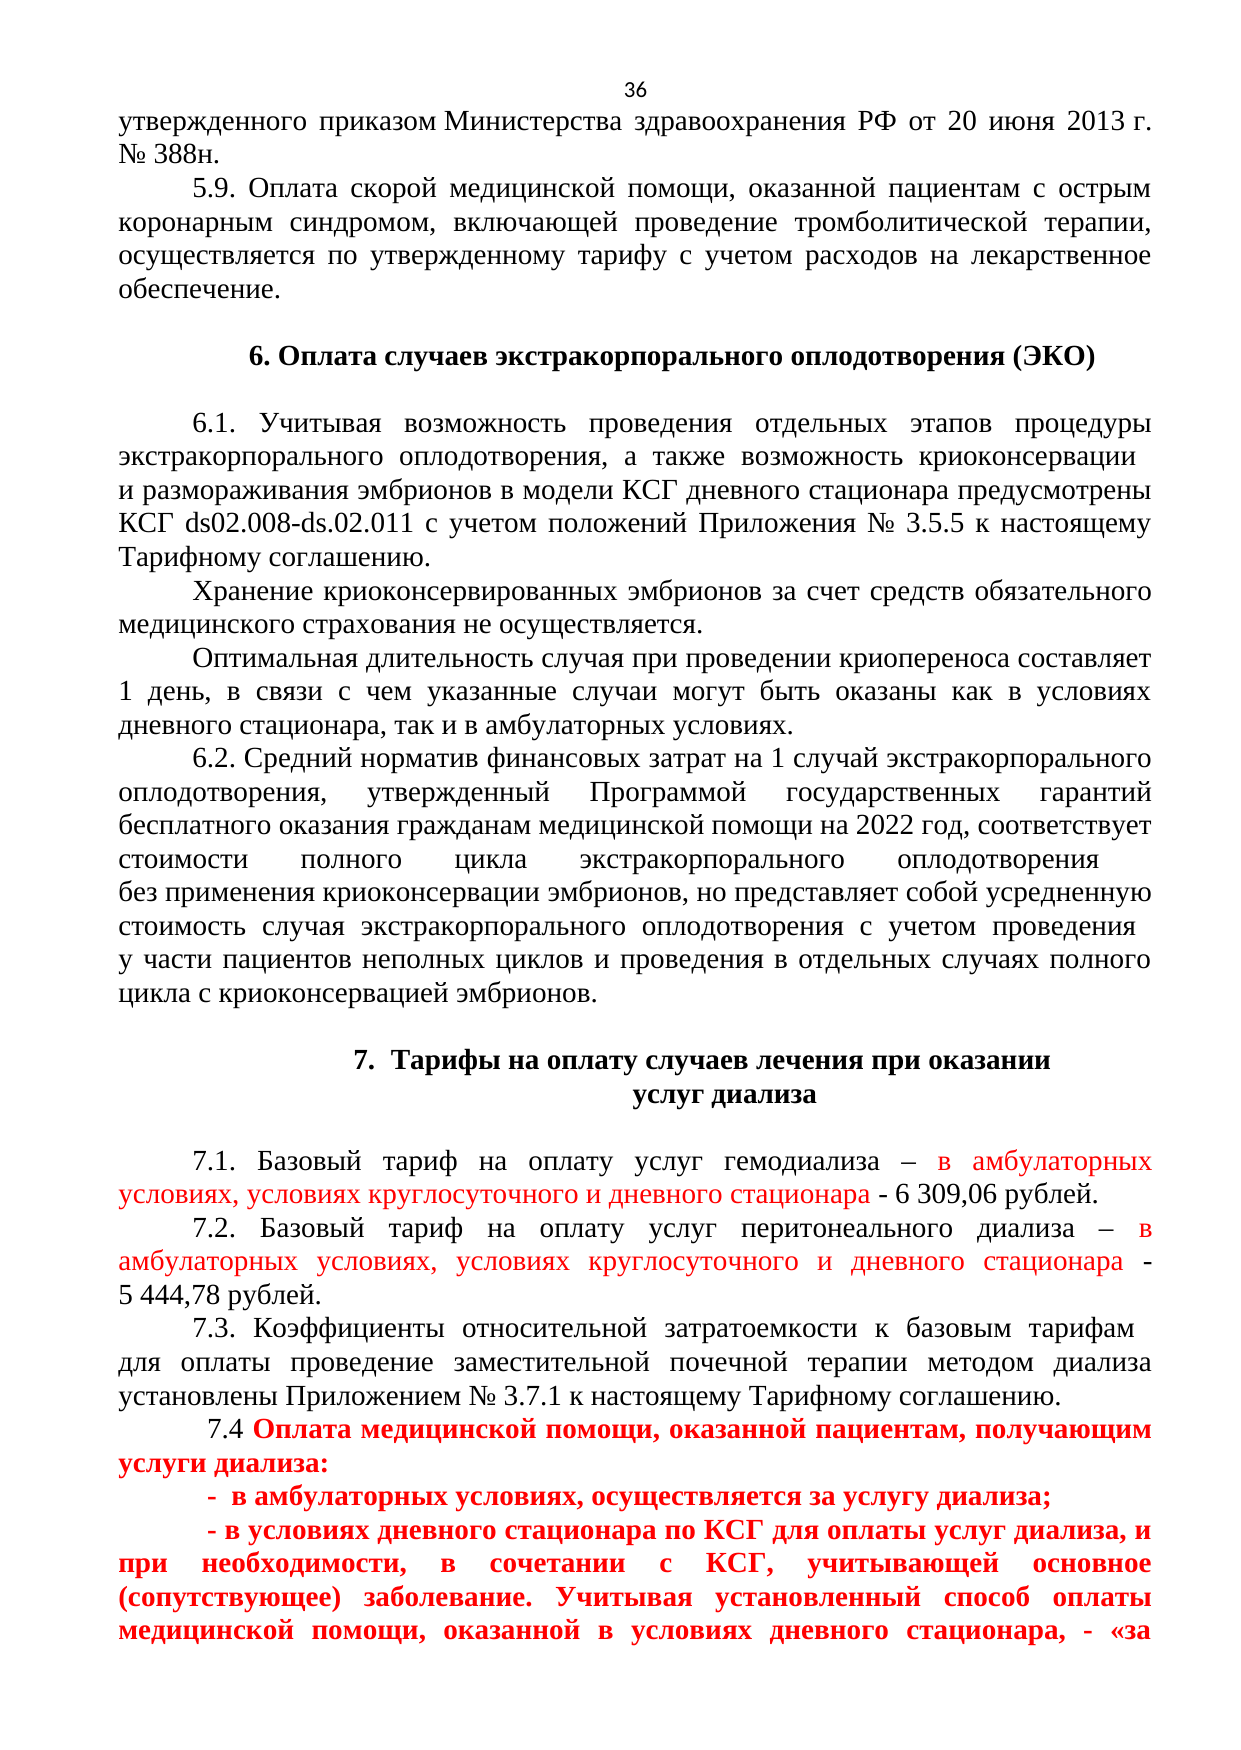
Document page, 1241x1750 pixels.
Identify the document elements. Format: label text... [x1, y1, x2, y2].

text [118, 1512, 1152, 1646]
text 5.9. Оплата скорой медицинской помощи, оказанной пациентам с острым коронарным синдромом, включающей проведение тромболитической терапии, осуществляется по утвержденному тарифу с учетом расходов на лекарственное обеспечение. [118, 170, 1152, 304]
text 7.2. Базовый тариф на оплату услуг перитонеального диализа – в амбулаторных условиях, условиях круглосуточного и дневного стационара - 5 444,78 рублей. [118, 1210, 1152, 1311]
text 6.2. Средний норматив финансовых затрат на 1 случай экстракорпорального оплодотворения, утвержденный Программой государственных гарантий бесплатного оказания гражданам медицинской помощи на 2022 год, соответствует стоимости полного цикла экстракорпорального оплодотворения без применения криоконсервации эмбрионов, но представляет собой усредненную стоимость случая экстракорпорального оплодотворения с учетом проведения у части пациентов неполных циклов и проведения в отдельных случаях полного цикла с криоконсервацией эмбрионов. [118, 740, 1152, 1009]
text 6. Оплата случаев экстракорпорального оплодотворения (ЭКО) [118, 338, 1152, 371]
text - в амбулаторных условиях, осуществляется за услугу диализа; [118, 1478, 1152, 1512]
text Оптимальная длительность случая при проведении криопереноса составляет 1 день, в связи с чем указанные случаи могут быть оказаны как в условиях дневного стационара, так и в амбулаторных условиях. [118, 640, 1152, 740]
text 6.1. Учитывая возможность проведения отдельных этапов процедуры экстракорпорального оплодотворения, а также возможность криоконсервации и размораживания эмбрионов в модели КСГ дневного стационара предусмотрены КСГ ds02.008-ds.02.011 с учетом положений Приложения № 3.5.5 к настоящему Тарифному соглашению. [118, 405, 1152, 573]
list Тарифы на оплату случаев лечения при оказании услуг диализа [259, 1042, 1152, 1109]
text Хранение криоконсервированных эмбрионов за счет средств обязательного медицинского страхования не осуществляется. [118, 573, 1152, 640]
text 7.1. Базовый тариф на оплату услуг гемодиализа – в амбулаторных условиях, условиях круглосуточного и дневного стационара - 6 309,06 рублей. [118, 1143, 1152, 1210]
text 7.4 Оплата медицинской помощи, оказанной пациентам, получающим услуги диализа: [118, 1411, 1152, 1478]
text 7.3. Коэффициенты относительной затратоемкости к базовым тарифам для оплаты проведение заместительной почечной терапии методом диализа установлены Приложением № 3.7.1 к настоящему Тарифному соглашению. [118, 1311, 1152, 1411]
